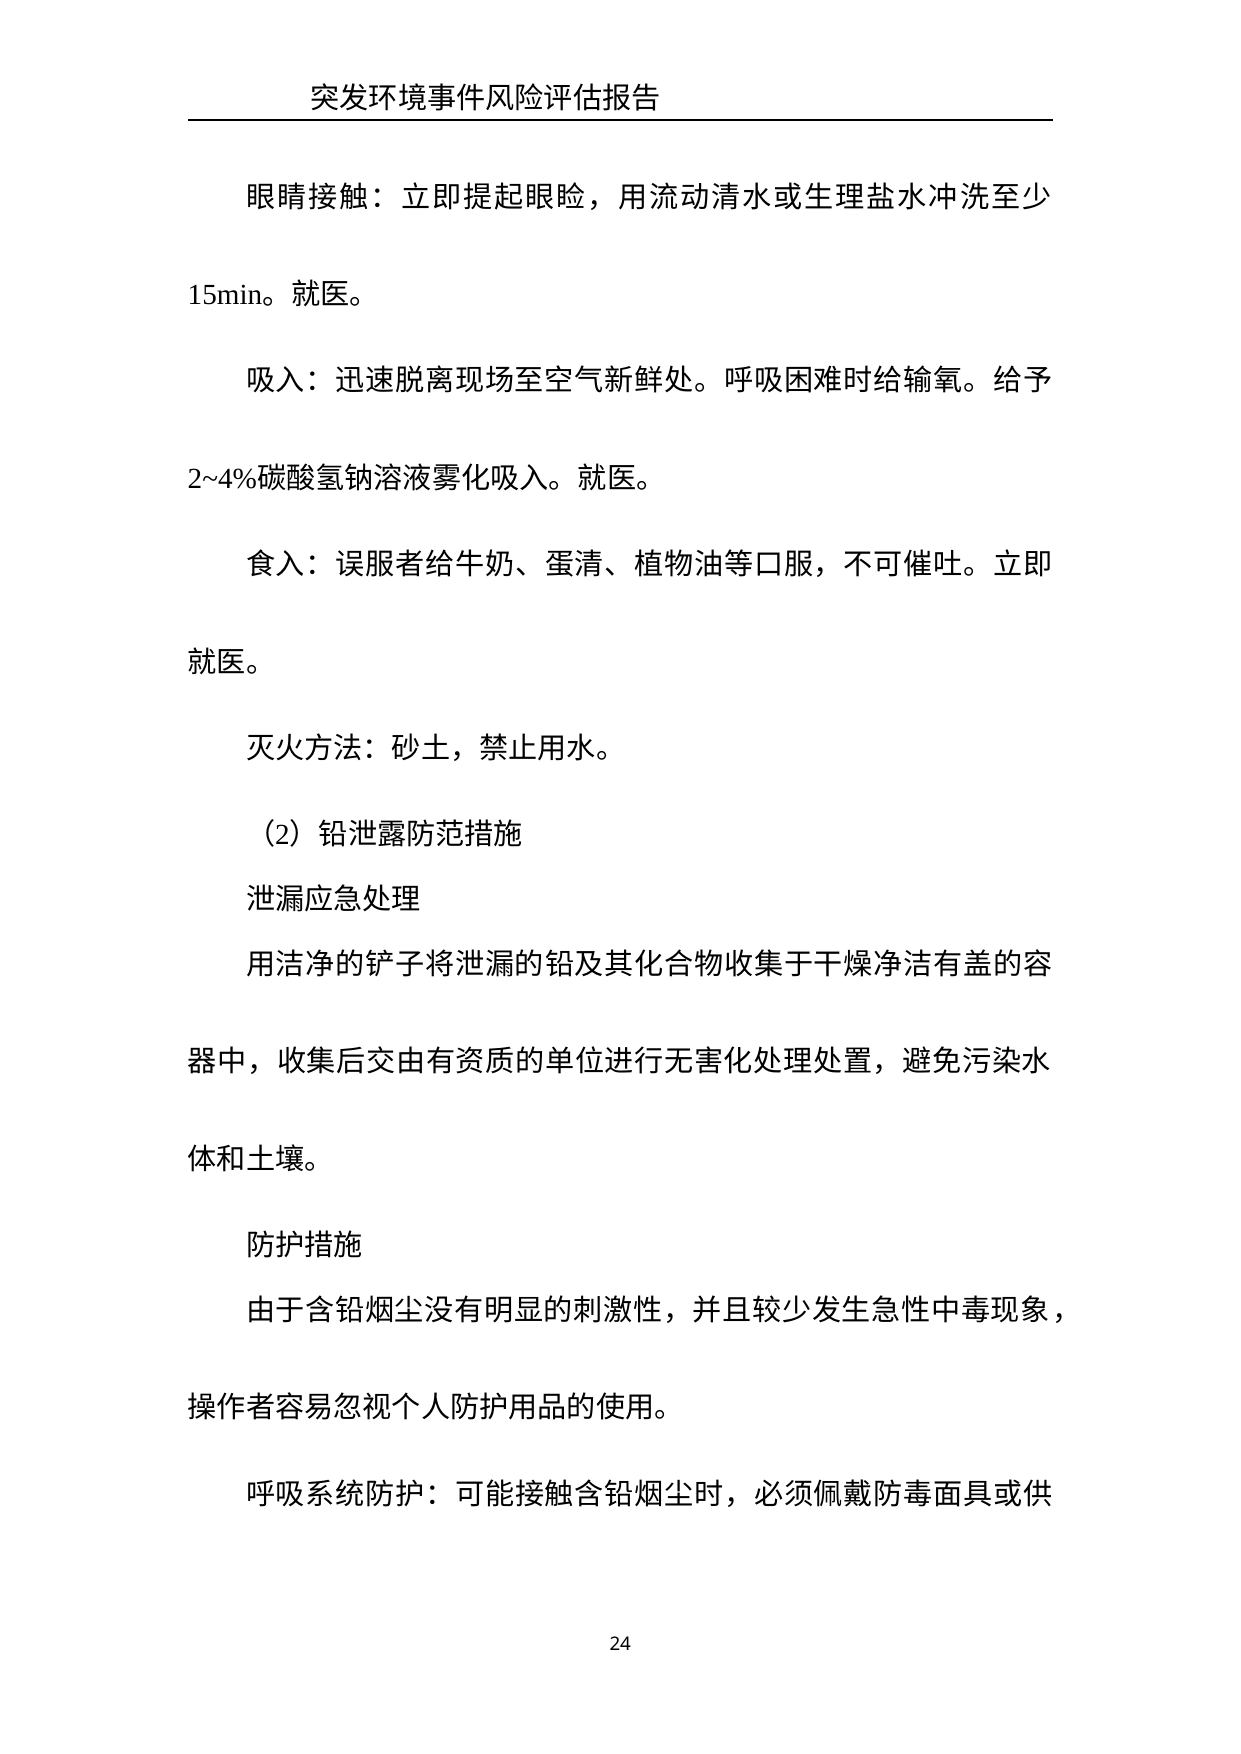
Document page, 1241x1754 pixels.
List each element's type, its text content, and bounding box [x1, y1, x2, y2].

text 食入：误服者给牛奶、蛋清、植物油等口服，不可催吐。立即就医。 [187, 529, 1053, 692]
text 眼睛接触：立即提起眼睑，用流动清水或生理盐水冲洗至少15min。就医。 [187, 162, 1053, 324]
text 吸入：迅速脱离现场至空气新鲜处。呼吸困难时给输氧。给予2~4%碳酸氢钠溶液雾化吸入。就医。 [187, 346, 1053, 508]
text 灭火方法：砂土，禁止用水。 [187, 713, 1053, 778]
text （2）铅泄露防范措施 [187, 799, 1053, 864]
text 由于含铅烟尘没有明显的刺激性，并且较少发生急性中毒现象，操作者容易忽视个人防护用品的使用。 [187, 1275, 1053, 1438]
text 用洁净的铲子将泄漏的铅及其化合物收集于干燥净洁有盖的容器中，收集后交由有资质的单位进行无害化处理处置，避免污染水体和土壤。 [187, 929, 1053, 1189]
text 防护措施 [187, 1210, 1053, 1275]
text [187, 1459, 1053, 1524]
text 泄漏应急处理 [187, 864, 1053, 929]
